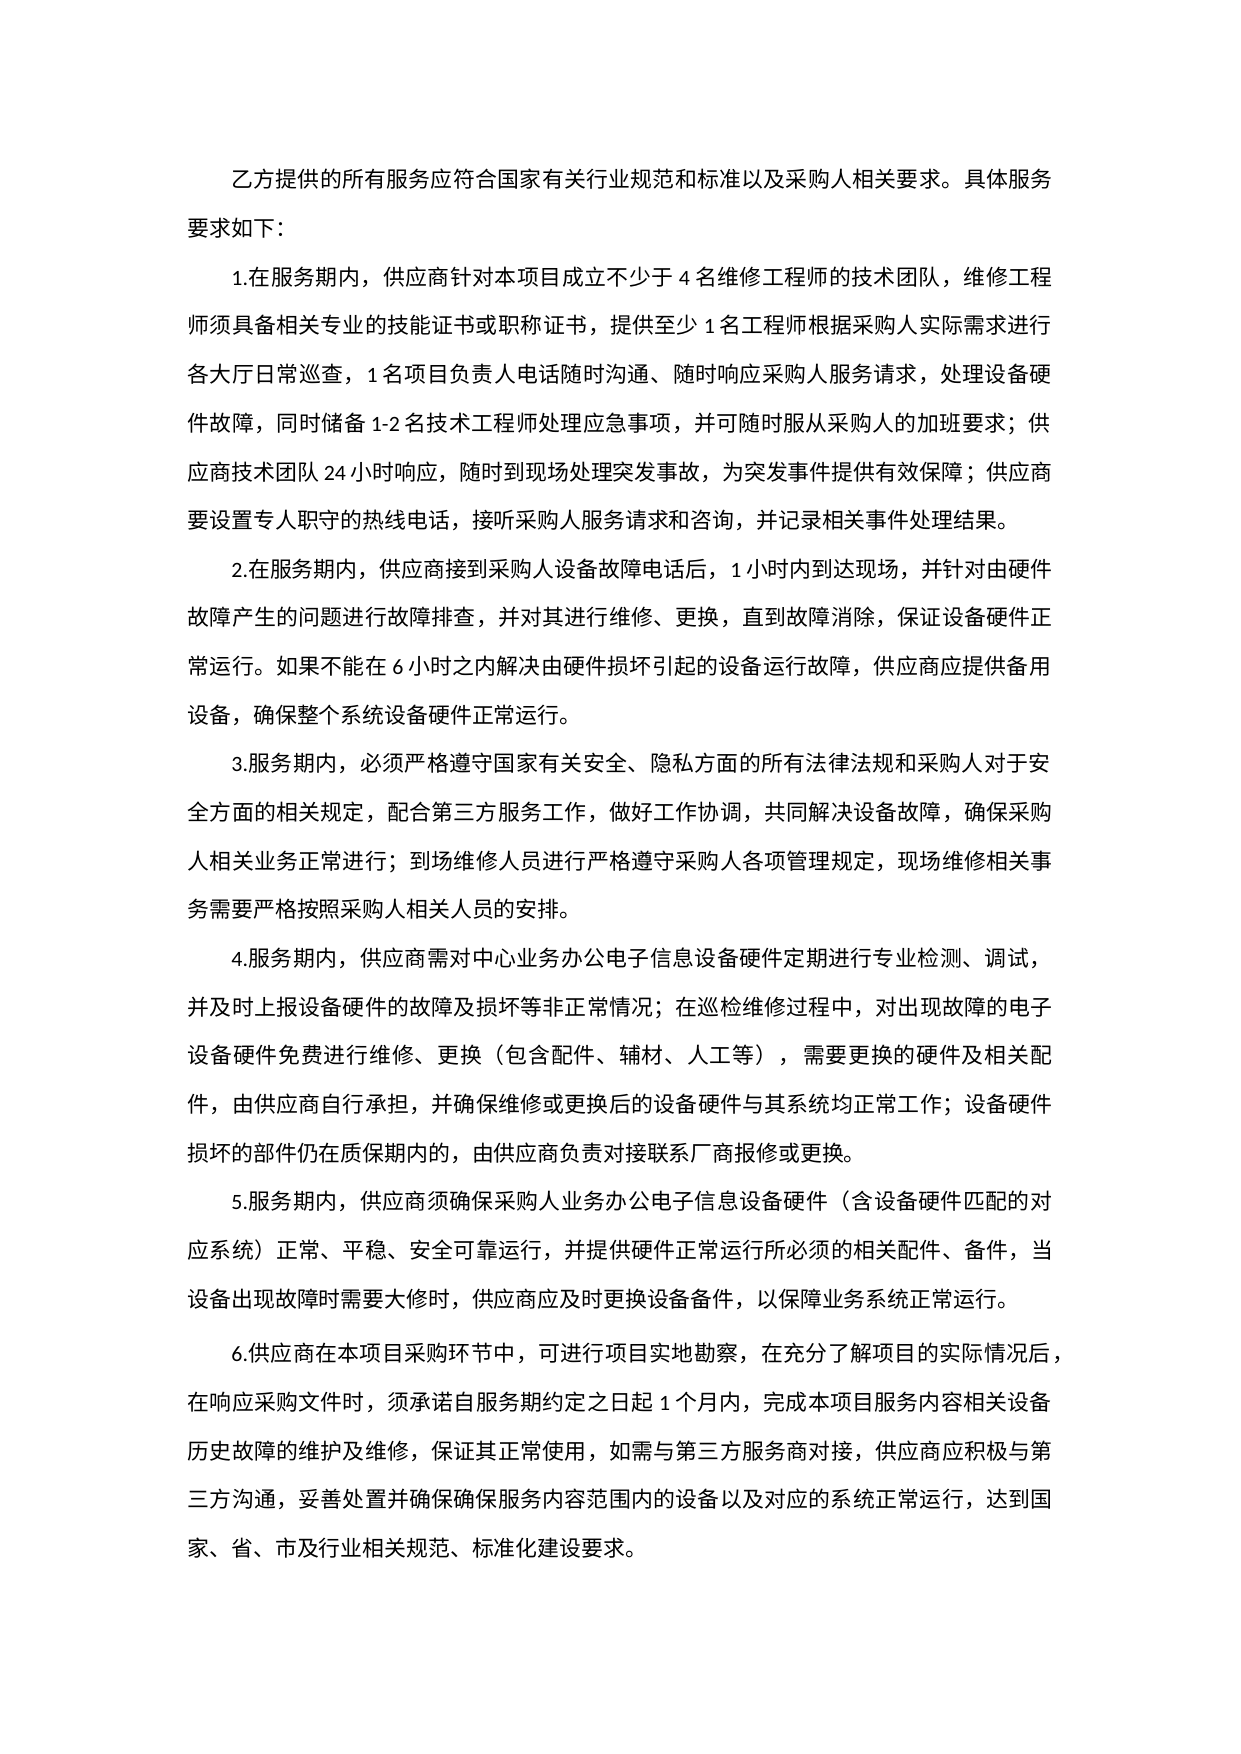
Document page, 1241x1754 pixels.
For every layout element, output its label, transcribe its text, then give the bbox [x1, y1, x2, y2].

text 1.在服务期内，供应商针对本项目成立不少于4名维修工程师的技术团队，维修工程师须具备相关专业的技能证书或职称证书，提供至少1名工程师根据采购人实际需求进行各大厅日常巡查，1名项目负责人电话随时沟通、随时响应采购人服务请求，处理设备硬件故障，同时储备1-2名技术工程师处理应急事项，并可随时服从采购人的加班要求；供应商技术团队24小时响应，随时到现场处理突发事故，为突发事件提供有效保障；供应商要设置专人职守的热线电话，接听采购人服务请求和咨询，并记录相关事件处理结果。 [187, 259, 1053, 535]
text 5.服务期内，供应商须确保采购人业务办公电子信息设备硬件（含设备硬件匹配的对应系统）正常、平稳、安全可靠运行，并提供硬件正常运行所必须的相关配件、备件，当设备出现故障时需要大修时，供应商应及时更换设备备件，以保障业务系统正常运行。 [187, 1184, 1053, 1314]
text 乙方提供的所有服务应符合国家有关行业规范和标准以及采购人相关要求。具体服务要求如下： [187, 162, 1053, 243]
text 3.服务期内，必须严格遵守国家有关安全、隐私方面的所有法律法规和采购人对于安全方面的相关规定，配合第三方服务工作，做好工作协调，共同解决设备故障，确保采购人相关业务正常进行；到场维修人员进行严格遵守采购人各项管理规定，现场维修相关事务需要严格按照采购人相关人员的安排。 [187, 746, 1053, 924]
text 6.供应商在本项目采购环节中，可进行项目实地勘察，在充分了解项目的实际情况后，在响应采购文件时，须承诺自服务期约定之日起1个月内，完成本项目服务内容相关设备历史故障的维护及维修，保证其正常使用，如需与第三方服务商对接，供应商应积极与第三方沟通，妥善处置并确保确保服务内容范围内的设备以及对应的系统正常运行，达到国家、省、市及行业相关规范、标准化建设要求。 [187, 1336, 1053, 1563]
text 4.服务期内，供应商需对中心业务办公电子信息设备硬件定期进行专业检测、调试，并及时上报设备硬件的故障及损坏等非正常情况；在巡检维修过程中，对出现故障的电子设备硬件免费进行维修、更换（包含配件、辅材、人工等），需要更换的硬件及相关配件，由供应商自行承担，并确保维修或更换后的设备硬件与其系统均正常工作；设备硬件损坏的部件仍在质保期内的，由供应商负责对接联系厂商报修或更换。 [187, 940, 1053, 1168]
text 2.在服务期内，供应商接到采购人设备故障电话后，1小时内到达现场，并针对由硬件故障产生的问题进行故障排查，并对其进行维修、更换，直到故障消除，保证设备硬件正常运行。如果不能在6小时之内解决由硬件损坏引起的设备运行故障，供应商应提供备用设备，确保整个系统设备硬件正常运行。 [187, 551, 1053, 730]
